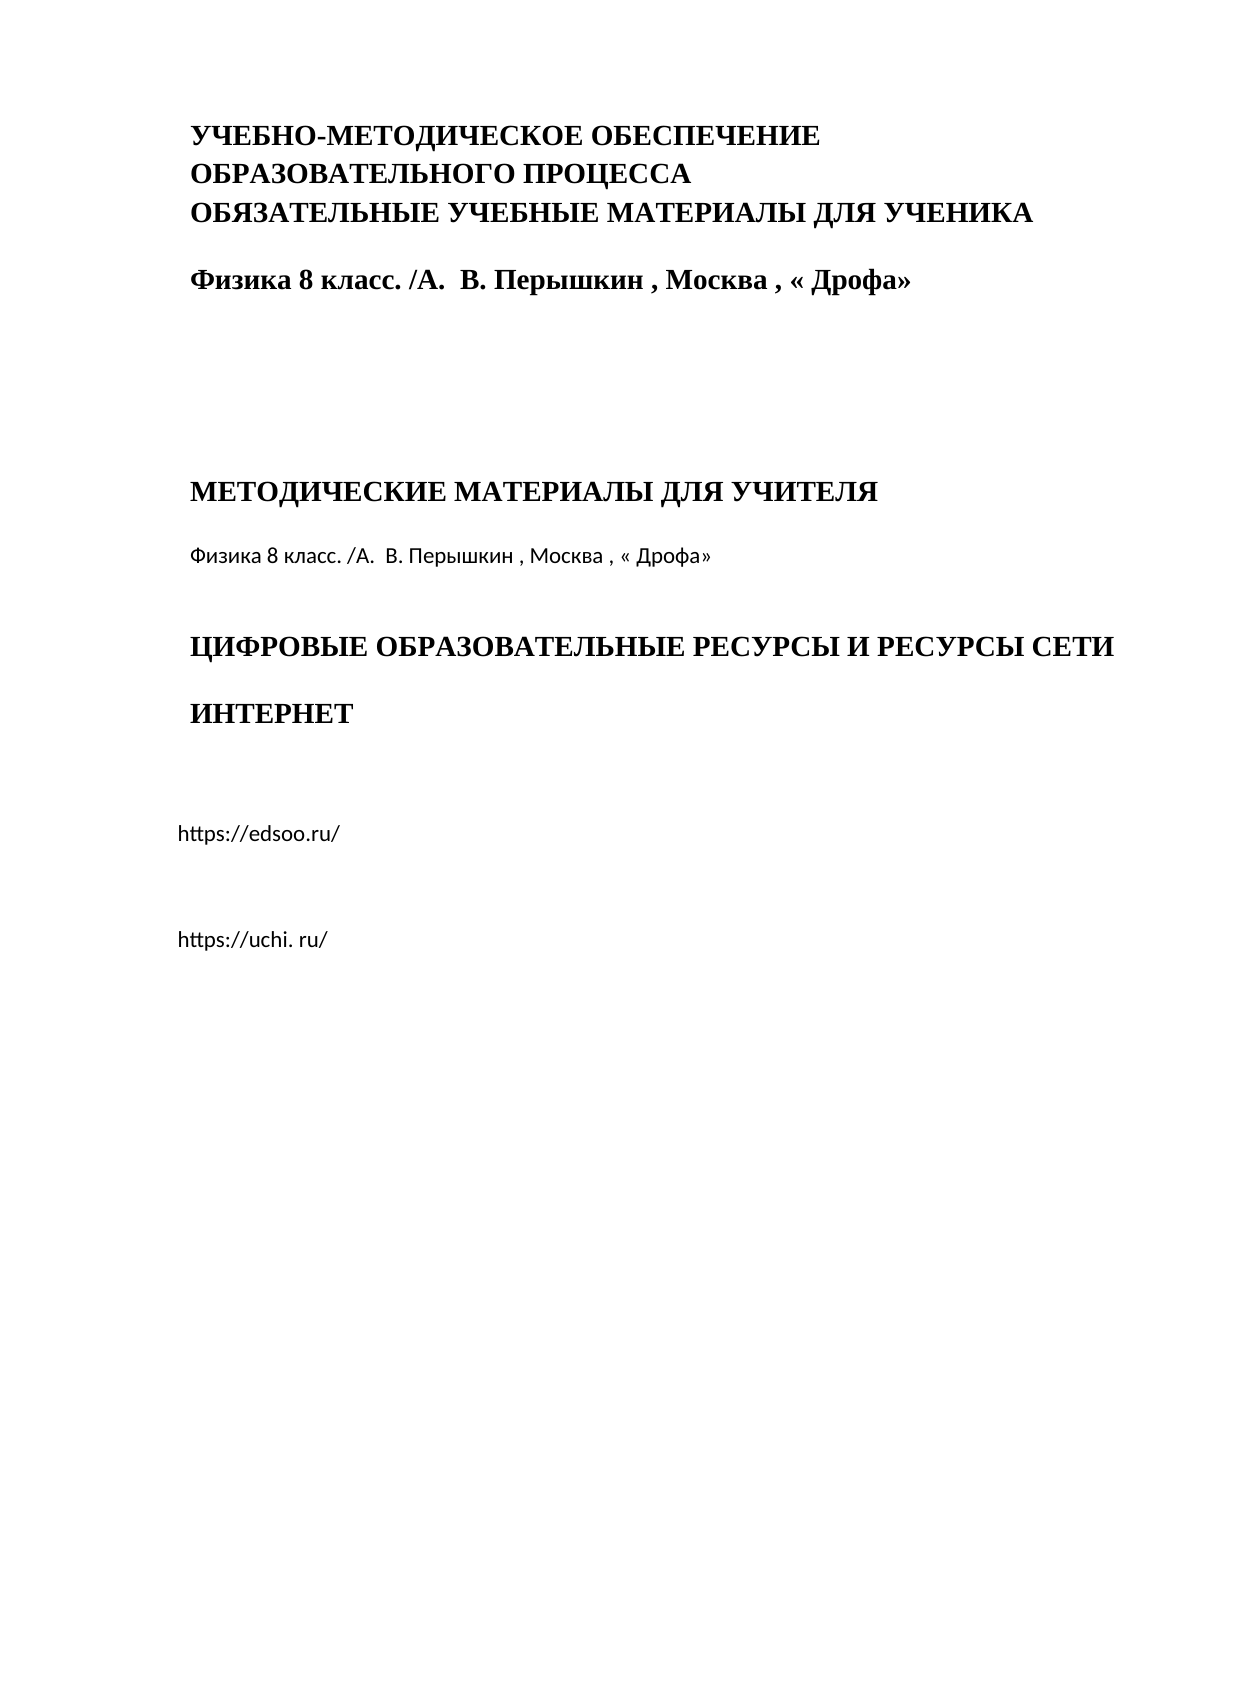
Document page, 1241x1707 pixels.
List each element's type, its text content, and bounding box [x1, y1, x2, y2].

text МЕТОДИЧЕСКИЕ МАТЕРИАЛЫ ДЛЯ УЧИТЕЛЯ [190, 474, 1152, 507]
text ЦИФРОВЫЕ ОБРАЗОВАТЕЛЬНЫЕ РЕСУРСЫ И РЕСУРСЫ СЕТИ ИНТЕРНЕТ [190, 629, 1152, 729]
text https://edsoo.ru/ [177, 819, 1152, 847]
text Физика 8 класс. /А. В. Перышкин , Москва , « Дрофа» [190, 262, 1152, 296]
text https://uchi. ru/ [177, 925, 1152, 953]
text Физика 8 класс. /А. В. Перышкин , Москва , « Дрофа» [190, 541, 1152, 569]
text ОБЯЗАТЕЛЬНЫЕ УЧЕБНЫЕ МАТЕРИАЛЫ ДЛЯ УЧЕНИКА [190, 195, 1152, 229]
text УЧЕБНО-МЕТОДИЧЕСКОЕ ОБЕСПЕЧЕНИЕ ОБРАЗОВАТЕЛЬНОГО ПРОЦЕССА [190, 118, 1152, 190]
